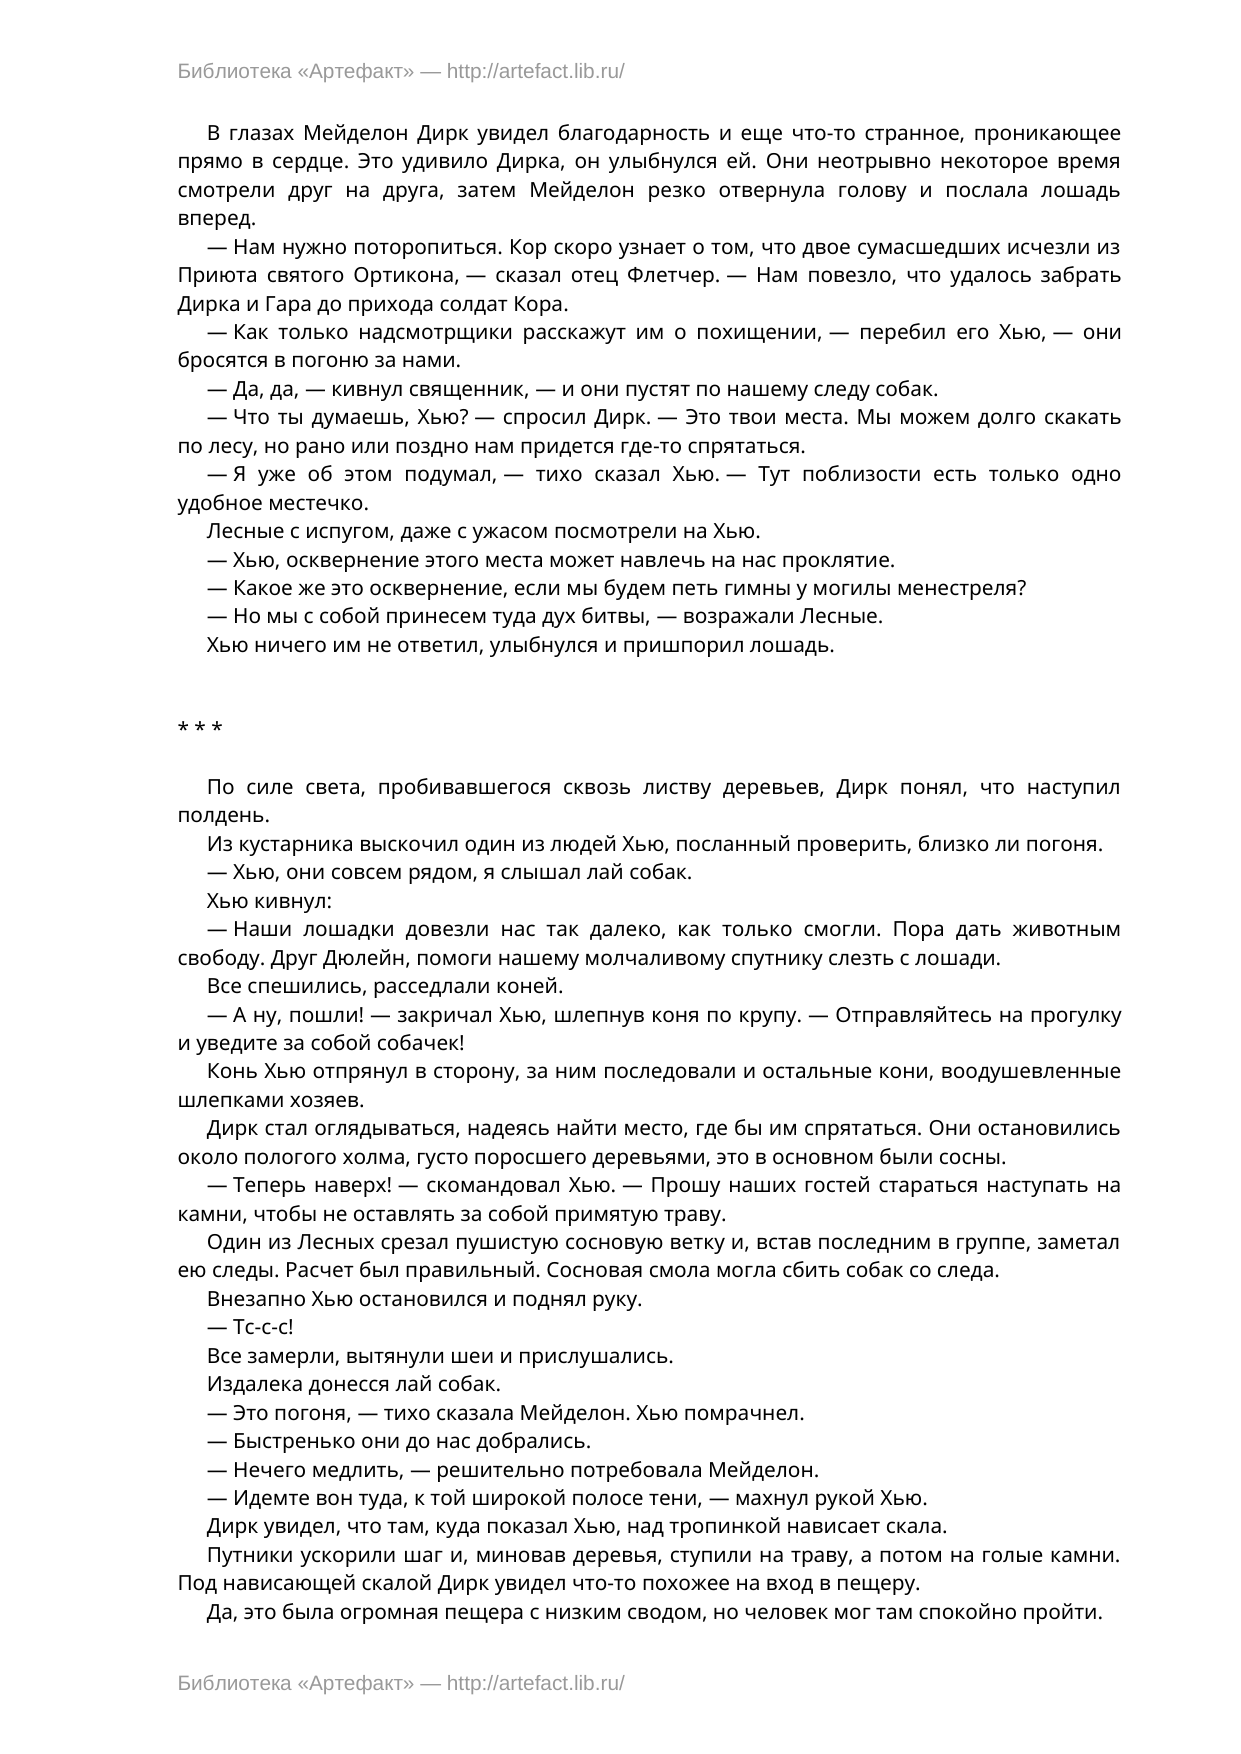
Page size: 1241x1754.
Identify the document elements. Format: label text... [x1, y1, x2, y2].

text В глазах Мейделон Дирк увидел благодарность и еще что-то странное, проникающее прямо в сердце. Это удивило Дирка, он улыбнулся ей. Они неотрывно некоторое время смотрели друг на друга, затем Мейделон резко отвернула голову и послала лошадь вперед. [177, 118, 1122, 232]
text Издалека донесся лай собак. [177, 1369, 1122, 1398]
text Да, это была огромная пещера с низким сводом, но человек мог там спокойно пройти. [177, 1597, 1122, 1625]
text Хью кивнул: [177, 886, 1122, 914]
text — Что ты думаешь, Хью? — спросил Дирк. — Это твои места. Мы можем долго скакать по лесу, но рано или поздно нам придется где-то спрятаться. [177, 402, 1122, 459]
text — Идемте вон туда, к той широкой полосе тени, — махнул рукой Хью. [177, 1483, 1122, 1512]
text — Быстренько они до нас добрались. [177, 1426, 1122, 1455]
text Путники ускорили шаг и, миновав деревья, ступили на траву, а потом на голые камни. Под нависающей скалой Дирк увидел что-то похожее на вход в пещеру. [177, 1540, 1122, 1597]
text — Нам нужно поторопиться. Кор скоро узнает о том, что двое сумасшедших исчезли из Приюта святого Ортикона, — сказал отец Флетчер. — Нам повезло, что удалось забрать Дирка и Гара до прихода солдат Кора. [177, 232, 1122, 317]
text Конь Хью отпрянул в сторону, за ним последовали и остальные кони, воодушевленные шлепками хозяев. [177, 1057, 1122, 1113]
text * * * [177, 715, 1122, 744]
text — Какое же это осквернение, если мы будем петь гимны у могилы менестреля? [177, 573, 1122, 602]
text — Как только надсмотрщики расскажут им о похищении, — перебил его Хью, — они бросятся в погоню за нами. [177, 317, 1122, 374]
text Все спешились, расседлали коней. [177, 971, 1122, 1000]
text — Тс-с-с! [177, 1312, 1122, 1341]
text Из кустарника выскочил один из людей Хью, посланный проверить, близко ли погоня. [177, 829, 1122, 857]
text — Я уже об этом подумал, — тихо сказал Хью. — Тут поблизости есть только одно удобное местечко. [177, 459, 1122, 516]
text Дирк стал оглядываться, надеясь найти место, где бы им спрятаться. Они остановились около пологого холма, густо поросшего деревьями, это в основном были сосны. [177, 1113, 1122, 1170]
text — Это погоня, — тихо сказала Мейделон. Хью помрачнел. [177, 1398, 1122, 1426]
text Все замерли, вытянули шеи и прислушались. [177, 1341, 1122, 1369]
text Лесные с испугом, даже с ужасом посмотрели на Хью. [177, 516, 1122, 545]
text По силе света, пробивавшегося сквозь листву деревьев, Дирк понял, что наступил полдень. [177, 772, 1122, 829]
text — А ну, пошли! — закричал Хью, шлепнув коня по крупу. — Отправляйтесь на прогулку и уведите за собой собачек! [177, 1000, 1122, 1057]
text Один из Лесных срезал пушистую сосновую ветку и, встав последним в группе, заметал ею следы. Расчет был правильный. Сосновая смола могла сбить собак со следа. [177, 1227, 1122, 1284]
text Внезапно Хью остановился и поднял руку. [177, 1284, 1122, 1312]
text Хью ничего им не ответил, улыбнулся и пришпорил лошадь. [177, 630, 1122, 658]
text Дирк увидел, что там, куда показал Хью, над тропинкой нависает скала. [177, 1512, 1122, 1540]
text — Наши лошадки довезли нас так далеко, как только смогли. Пора дать животным свободу. Друг Дюлейн, помоги нашему молчаливому спутнику слезть с лошади. [177, 914, 1122, 971]
text — Но мы с собой принесем туда дух битвы, — возражали Лесные. [177, 602, 1122, 630]
text — Да, да, — кивнул священник, — и они пустят по нашему следу собак. [177, 374, 1122, 402]
text — Хью, осквернение этого места может навлечь на нас проклятие. [177, 545, 1122, 573]
text — Теперь наверх! — скомандовал Хью. — Прошу наших гостей стараться наступать на камни, чтобы не оставлять за собой примятую траву. [177, 1170, 1122, 1227]
text — Хью, они совсем рядом, я слышал лай собак. [177, 857, 1122, 886]
text — Нечего медлить, — решительно потребовала Мейделон. [177, 1455, 1122, 1483]
